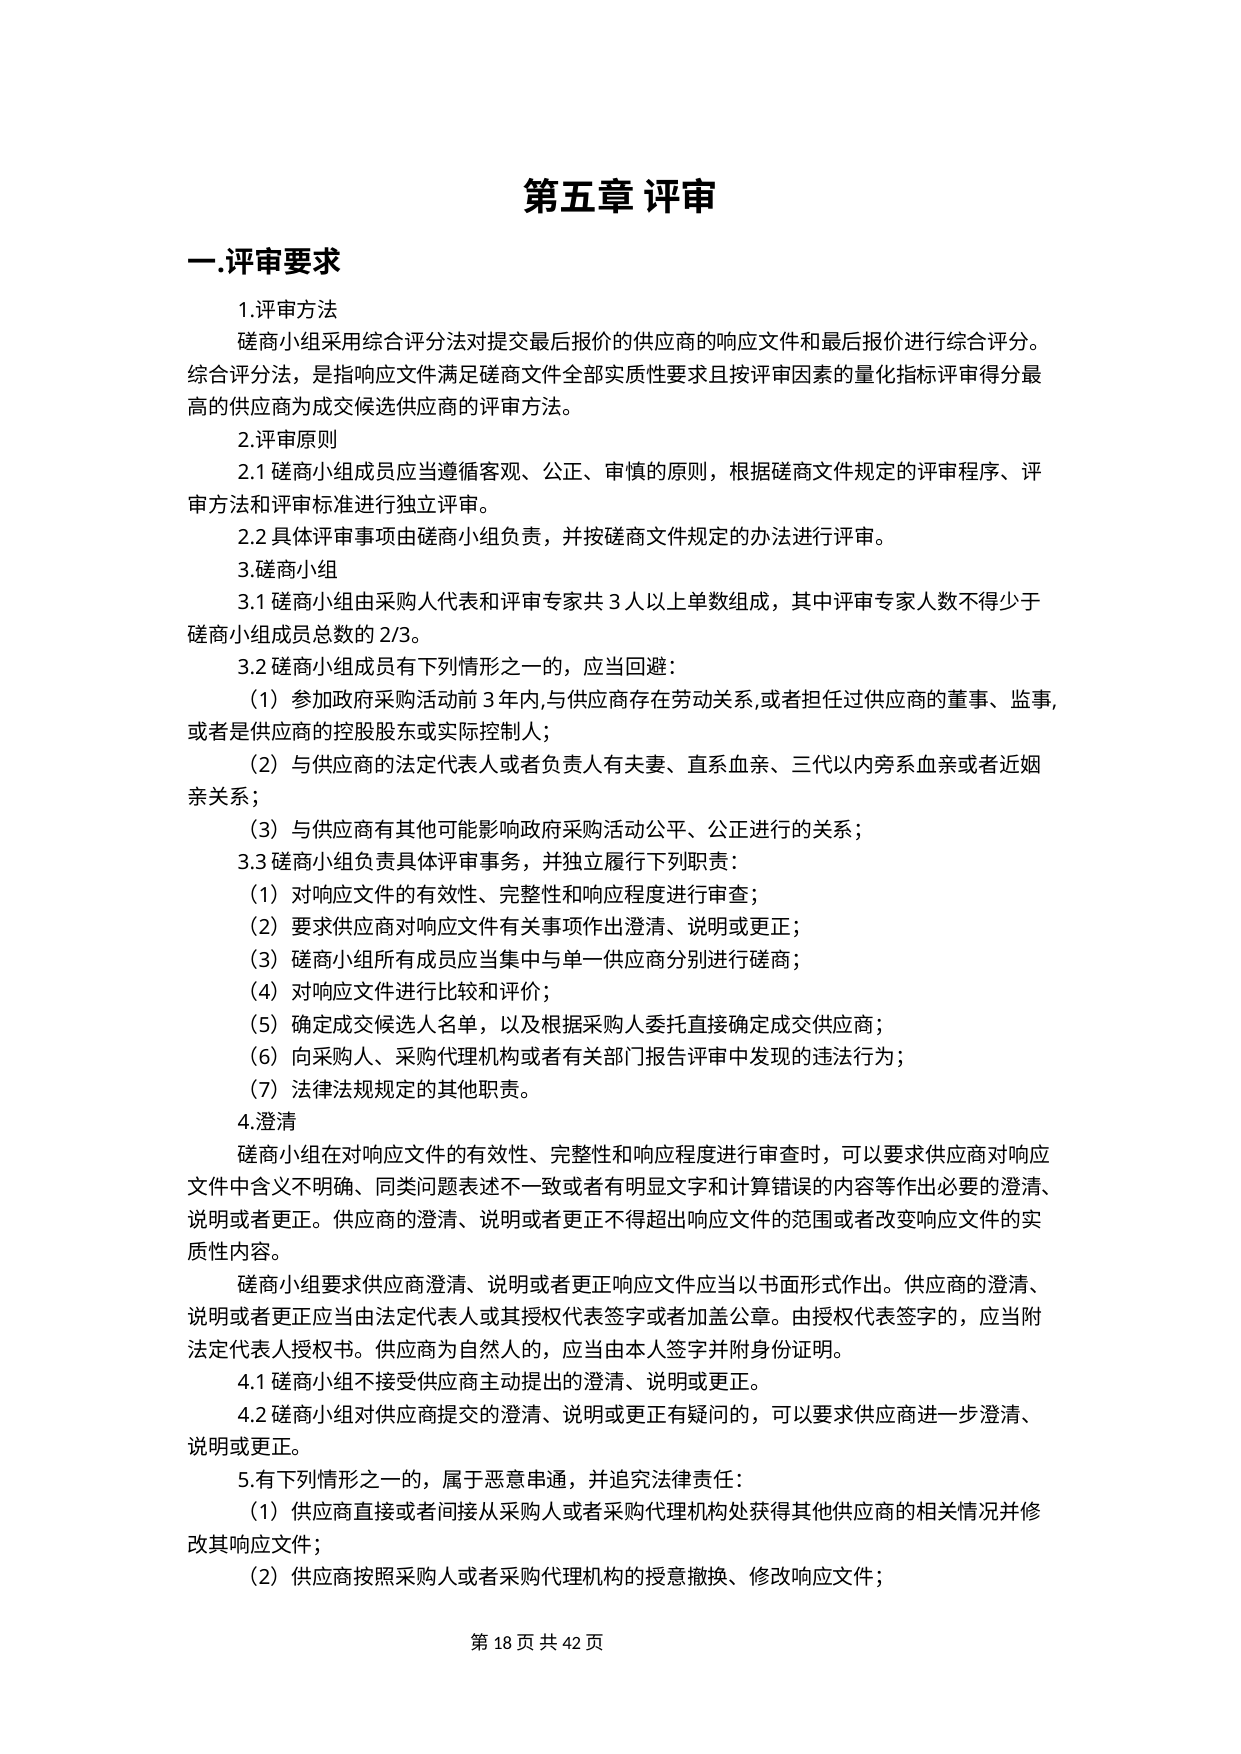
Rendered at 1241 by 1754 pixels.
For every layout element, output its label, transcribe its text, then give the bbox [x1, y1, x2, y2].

text （1）参加政府采购活动前3年内,与供应商存在劳动关系,或者担任过供应商的董事、监事,或者是供应商的控股股东或实际控制人； [187, 682, 1053, 747]
text 磋商小组在对响应文件的有效性、完整性和响应程度进行审查时，可以要求供应商对响应文件中含义不明确、同类问题表述不一致或者有明显文字和计算错误的内容等作出必要的澄清、说明或者更正。供应商的澄清、说明或者更正不得超出响应文件的范围或者改变响应文件的实质性内容。 [187, 1137, 1053, 1267]
text （2）与供应商的法定代表人或者负责人有夫妻、直系血亲、三代以内旁系血亲或者近姻亲关系； [187, 747, 1053, 812]
text 3.磋商小组 [187, 552, 1053, 584]
text 3.2磋商小组成员有下列情形之一的，应当回避： [187, 649, 1053, 682]
text （3）磋商小组所有成员应当集中与单一供应商分别进行磋商； [187, 942, 1053, 974]
text （7）法律法规规定的其他职责。 [187, 1072, 1053, 1104]
text 第五章 评审 [187, 162, 1053, 227]
text （5）确定成交候选人名单，以及根据采购人委托直接确定成交供应商； [187, 1007, 1053, 1039]
text 4.2磋商小组对供应商提交的澄清、说明或更正有疑问的，可以要求供应商进一步澄清、说明或更正。 [187, 1397, 1053, 1462]
text （4）对响应文件进行比较和评价； [187, 974, 1053, 1007]
text （6）向采购人、采购代理机构或者有关部门报告评审中发现的违法行为； [187, 1039, 1053, 1072]
text 2.评审原则 [187, 422, 1053, 454]
text 3.1磋商小组由采购人代表和评审专家共3人以上单数组成，其中评审专家人数不得少于磋商小组成员总数的2/3。 [187, 584, 1053, 649]
text （1）对响应文件的有效性、完整性和响应程度进行审查； [187, 877, 1053, 909]
text （3）与供应商有其他可能影响政府采购活动公平、公正进行的关系； [187, 812, 1053, 844]
text （2）要求供应商对响应文件有关事项作出澄清、说明或更正； [187, 909, 1053, 942]
text （2）供应商按照采购人或者采购代理机构的授意撤换、修改响应文件； [187, 1559, 1053, 1592]
text 5.有下列情形之一的，属于恶意串通，并追究法律责任： [187, 1462, 1053, 1494]
text 4.澄清 [187, 1104, 1053, 1137]
text 一.评审要求 [187, 227, 1053, 292]
text 3.3磋商小组负责具体评审事务，并独立履行下列职责： [187, 844, 1053, 877]
text 1.评审方法 [187, 292, 1053, 324]
text 4.1磋商小组不接受供应商主动提出的澄清、说明或更正。 [187, 1364, 1053, 1397]
text （1）供应商直接或者间接从采购人或者采购代理机构处获得其他供应商的相关情况并修改其响应文件； [187, 1494, 1053, 1559]
text 2.1磋商小组成员应当遵循客观、公正、审慎的原则，根据磋商文件规定的评审程序、评审方法和评审标准进行独立评审。 [187, 454, 1053, 519]
text 磋商小组采用综合评分法对提交最后报价的供应商的响应文件和最后报价进行综合评分。综合评分法，是指响应文件满足磋商文件全部实质性要求且按评审因素的量化指标评审得分最高的供应商为成交候选供应商的评审方法。 [187, 324, 1053, 422]
text 磋商小组要求供应商澄清、说明或者更正响应文件应当以书面形式作出。供应商的澄清、说明或者更正应当由法定代表人或其授权代表签字或者加盖公章。由授权代表签字的，应当附法定代表人授权书。供应商为自然人的，应当由本人签字并附身份证明。 [187, 1267, 1053, 1364]
text 2.2具体评审事项由磋商小组负责，并按磋商文件规定的办法进行评审。 [187, 519, 1053, 552]
